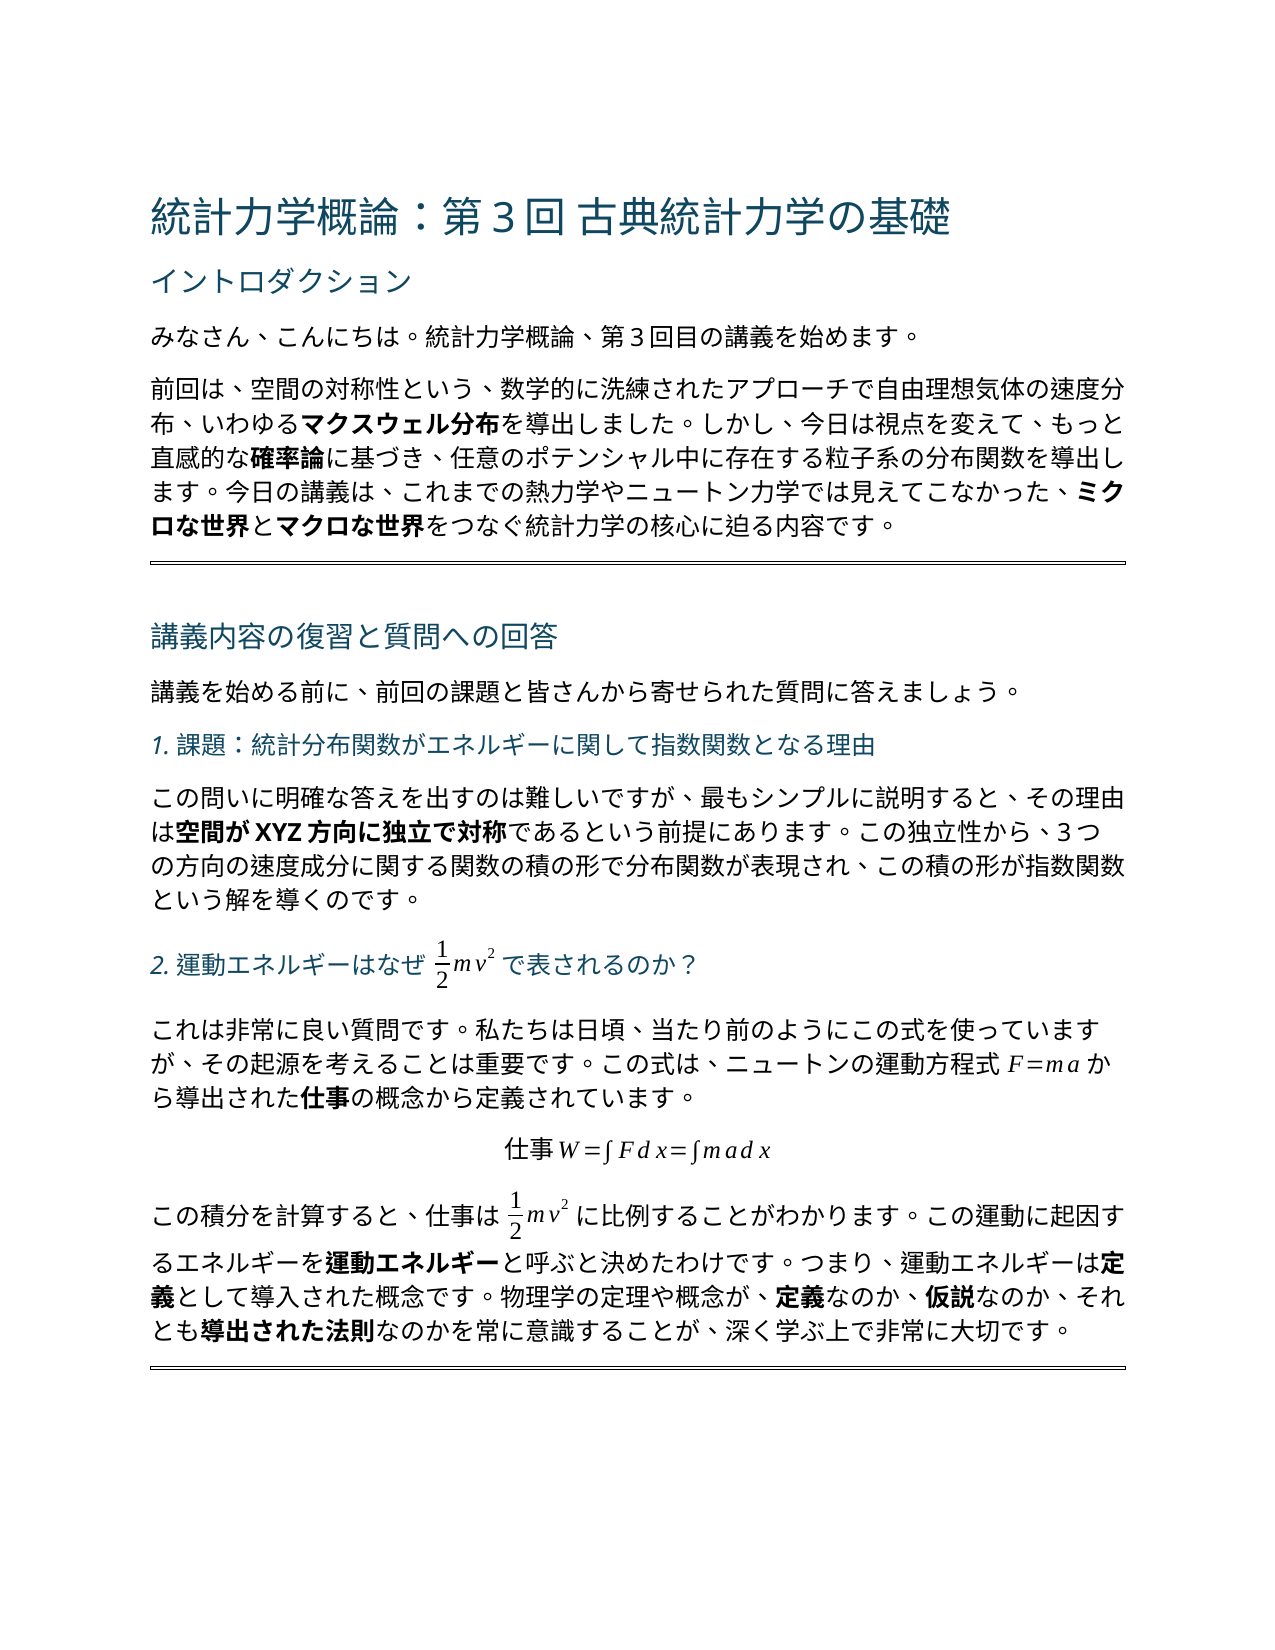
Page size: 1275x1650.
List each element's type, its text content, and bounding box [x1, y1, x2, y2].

text この積分を計算すると、仕事は に比例することがわかります。この運動に起因するエネルギーを運動エネルギーと呼ぶと決めたわけです。つまり、運動エネルギーは定義として導入された概念です。物理学の定理や概念が、定義なのか、仮説なのか、それとも導出された法則なのかを常に意識することが、深く学ぶ上で非常に大切です。 [150, 1187, 1125, 1348]
subtitle 1. 課題：統計分布関数がエネルギーに関して指数関数となる理由 [150, 727, 1125, 761]
text これは非常に良い質問です。私たちは日頃、当たり前のようにこの式を使っていますが、その起源を考えることは重要です。この式は、ニュートンの運動方程式 から導出された仕事の概念から定義されています。 [150, 1013, 1125, 1115]
subtitle イントロダクション [150, 261, 1125, 301]
text 前回は、空間の対称性という、数学的に洗練されたアプローチで自由理想気体の速度分布、いわゆるマクスウェル分布を導出しました。しかし、今日は視点を変えて、もっと直感的な確率論に基づき、任意のポテンシャル中に存在する粒子系の分布関数を導出します。今日の講義は、これまでの熱力学やニュートン力学では見えてこなかった、ミクロな世界とマクロな世界をつなぐ統計力学の核心に迫る内容です。 [150, 372, 1125, 542]
subtitle 統計力学概論：第3回 古典統計力学の基礎 [150, 187, 1125, 244]
text みなさん、こんにちは。統計力学概論、第3回目の講義を始めます。 [150, 319, 1125, 353]
text 講義を始める前に、前回の課題と皆さんから寄せられた質問に答えましょう。 [150, 674, 1125, 709]
subtitle 2. 運動エネルギーはなぜ で表されるのか？ [150, 935, 1125, 994]
subtitle 講義内容の復習と質問への回答 [150, 616, 1125, 656]
text この問いに明確な答えを出すのは難しいですが、最もシンプルに説明すると、その理由は空間がXYZ方向に独立で対称であるという前提にあります。この独立性から、3つの方向の速度成分に関する関数の積の形で分布関数が表現され、この積の形が指数関数という解を導くのです。 [150, 780, 1125, 916]
